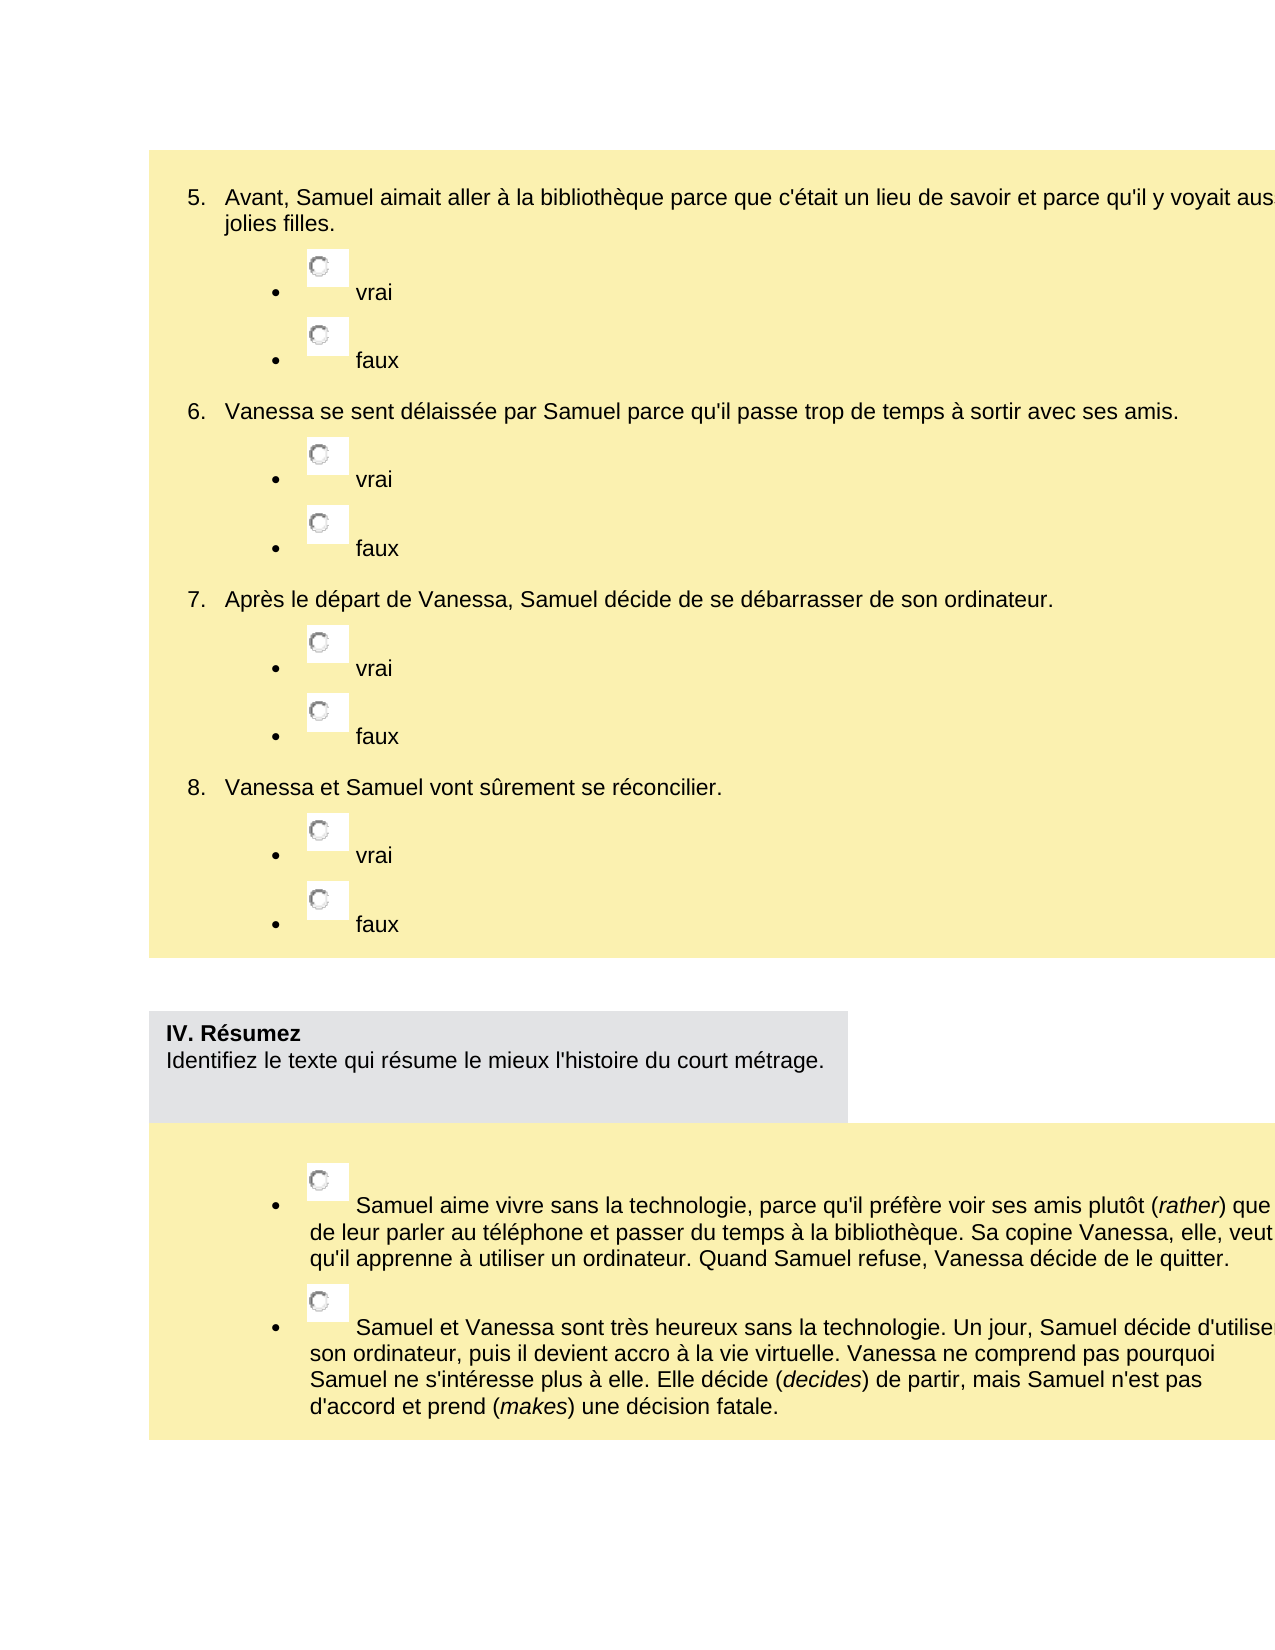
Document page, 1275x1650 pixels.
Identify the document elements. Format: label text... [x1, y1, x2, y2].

table_header IV. Résumez Identifiez le texte qui résume le mieux l'histoire du court métrage. [149, 1011, 848, 1123]
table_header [149, 1123, 1275, 1440]
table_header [149, 150, 1275, 958]
